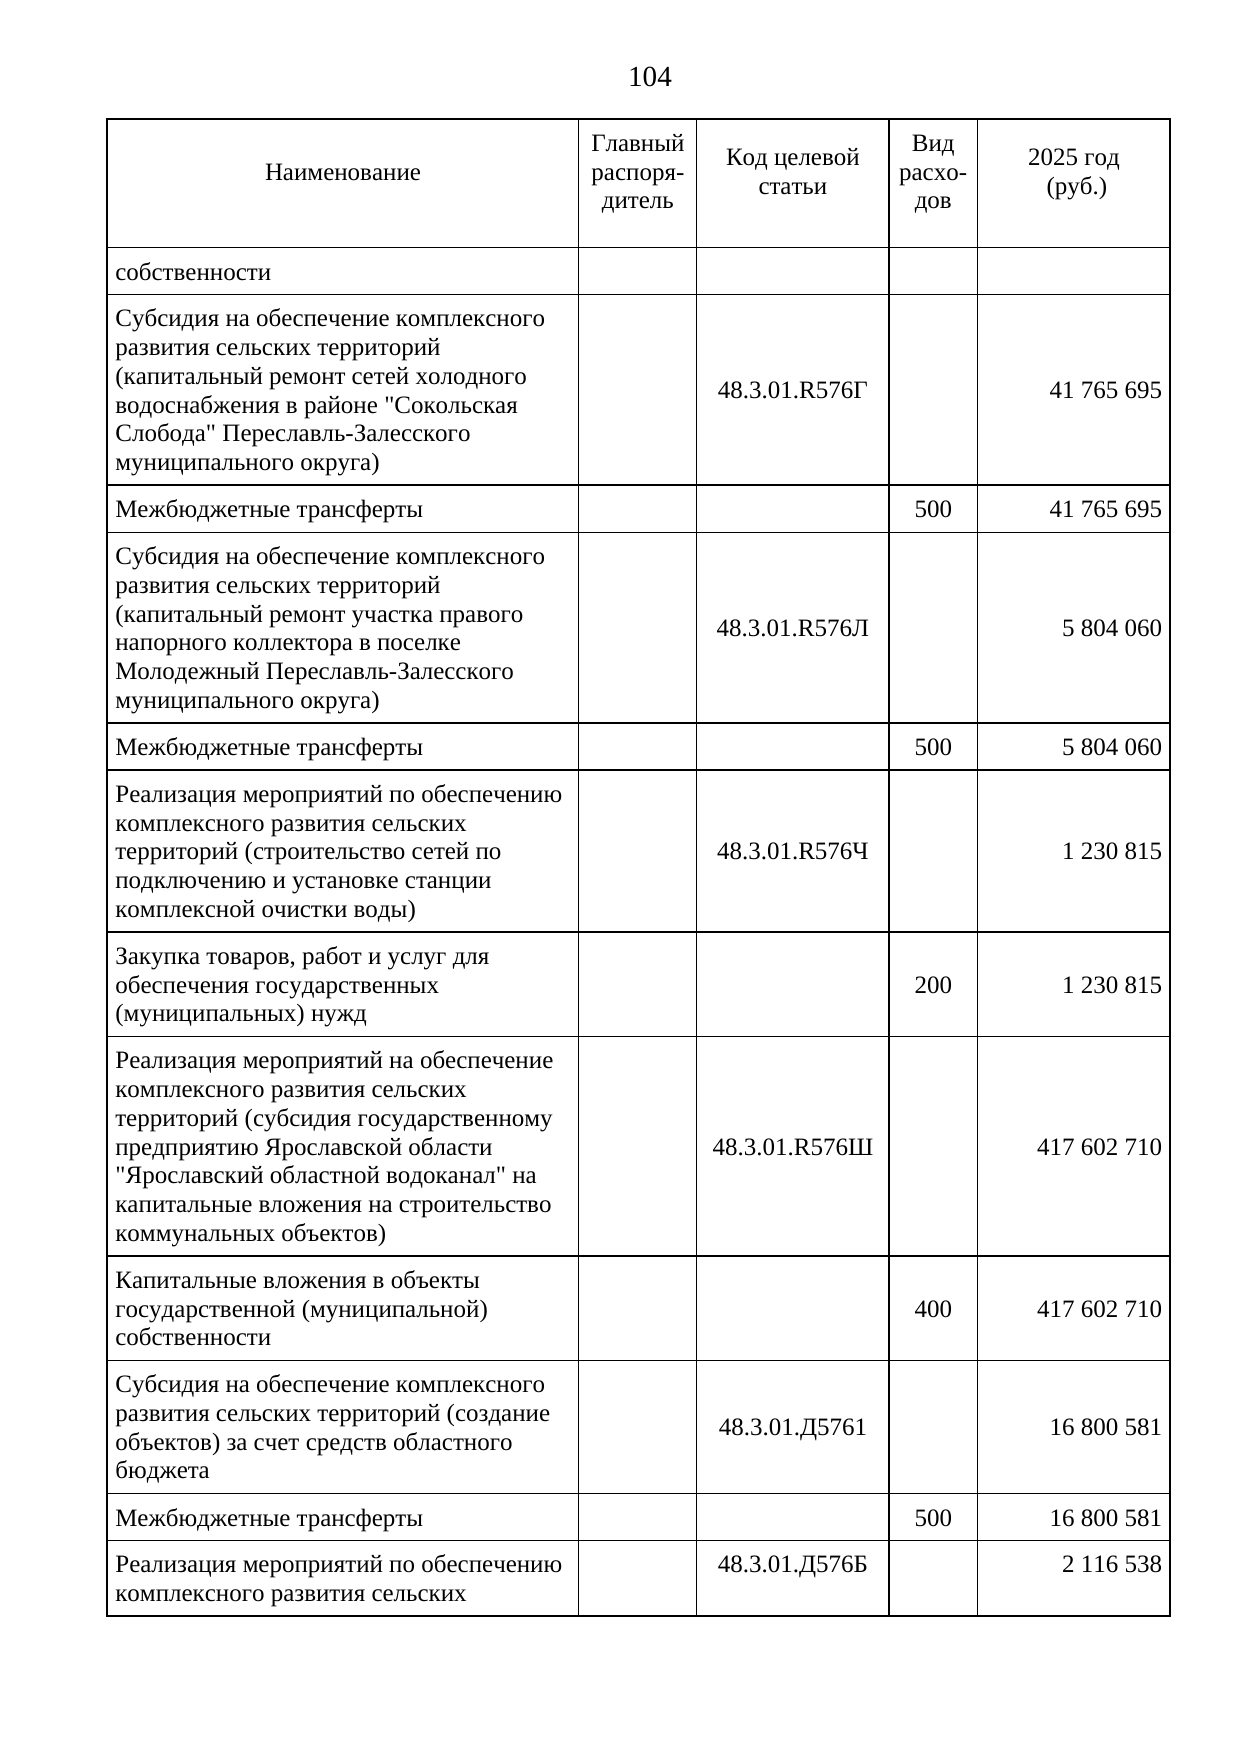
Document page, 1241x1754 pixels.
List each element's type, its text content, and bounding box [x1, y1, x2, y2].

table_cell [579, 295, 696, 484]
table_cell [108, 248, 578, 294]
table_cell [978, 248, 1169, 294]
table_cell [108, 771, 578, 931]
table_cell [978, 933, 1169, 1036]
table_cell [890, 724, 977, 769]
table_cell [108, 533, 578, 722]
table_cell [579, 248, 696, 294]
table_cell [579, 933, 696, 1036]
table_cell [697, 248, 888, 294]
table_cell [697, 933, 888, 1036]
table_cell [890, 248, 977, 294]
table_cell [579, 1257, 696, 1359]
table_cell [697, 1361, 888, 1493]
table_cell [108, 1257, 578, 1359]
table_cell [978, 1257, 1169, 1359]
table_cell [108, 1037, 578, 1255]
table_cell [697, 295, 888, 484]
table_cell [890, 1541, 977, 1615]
table_header Вид расхо-дов [890, 120, 977, 247]
table_header Главный распоря-дитель [579, 120, 696, 247]
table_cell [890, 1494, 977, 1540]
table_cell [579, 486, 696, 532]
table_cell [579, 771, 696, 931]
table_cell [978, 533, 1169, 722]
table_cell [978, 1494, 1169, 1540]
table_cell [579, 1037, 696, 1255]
table_header Наименование [108, 120, 578, 247]
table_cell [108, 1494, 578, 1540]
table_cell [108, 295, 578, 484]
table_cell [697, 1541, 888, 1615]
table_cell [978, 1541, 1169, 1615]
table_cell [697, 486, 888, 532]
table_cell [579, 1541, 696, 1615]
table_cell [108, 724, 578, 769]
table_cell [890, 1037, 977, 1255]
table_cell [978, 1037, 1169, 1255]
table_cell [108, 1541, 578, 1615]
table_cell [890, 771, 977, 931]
table_header 2025 год (руб.) [978, 120, 1169, 247]
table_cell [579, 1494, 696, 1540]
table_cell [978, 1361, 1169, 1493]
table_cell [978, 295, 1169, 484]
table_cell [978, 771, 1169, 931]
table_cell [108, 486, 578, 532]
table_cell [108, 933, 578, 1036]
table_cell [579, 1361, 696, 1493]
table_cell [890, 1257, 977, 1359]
table_header Код целевой статьи [697, 120, 888, 247]
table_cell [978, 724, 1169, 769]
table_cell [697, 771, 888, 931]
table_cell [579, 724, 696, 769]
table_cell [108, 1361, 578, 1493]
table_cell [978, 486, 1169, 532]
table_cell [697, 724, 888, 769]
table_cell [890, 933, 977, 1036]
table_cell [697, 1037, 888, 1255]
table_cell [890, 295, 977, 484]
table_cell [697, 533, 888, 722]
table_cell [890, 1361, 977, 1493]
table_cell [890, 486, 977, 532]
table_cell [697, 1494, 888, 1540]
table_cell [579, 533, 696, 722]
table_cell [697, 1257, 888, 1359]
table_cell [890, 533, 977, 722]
